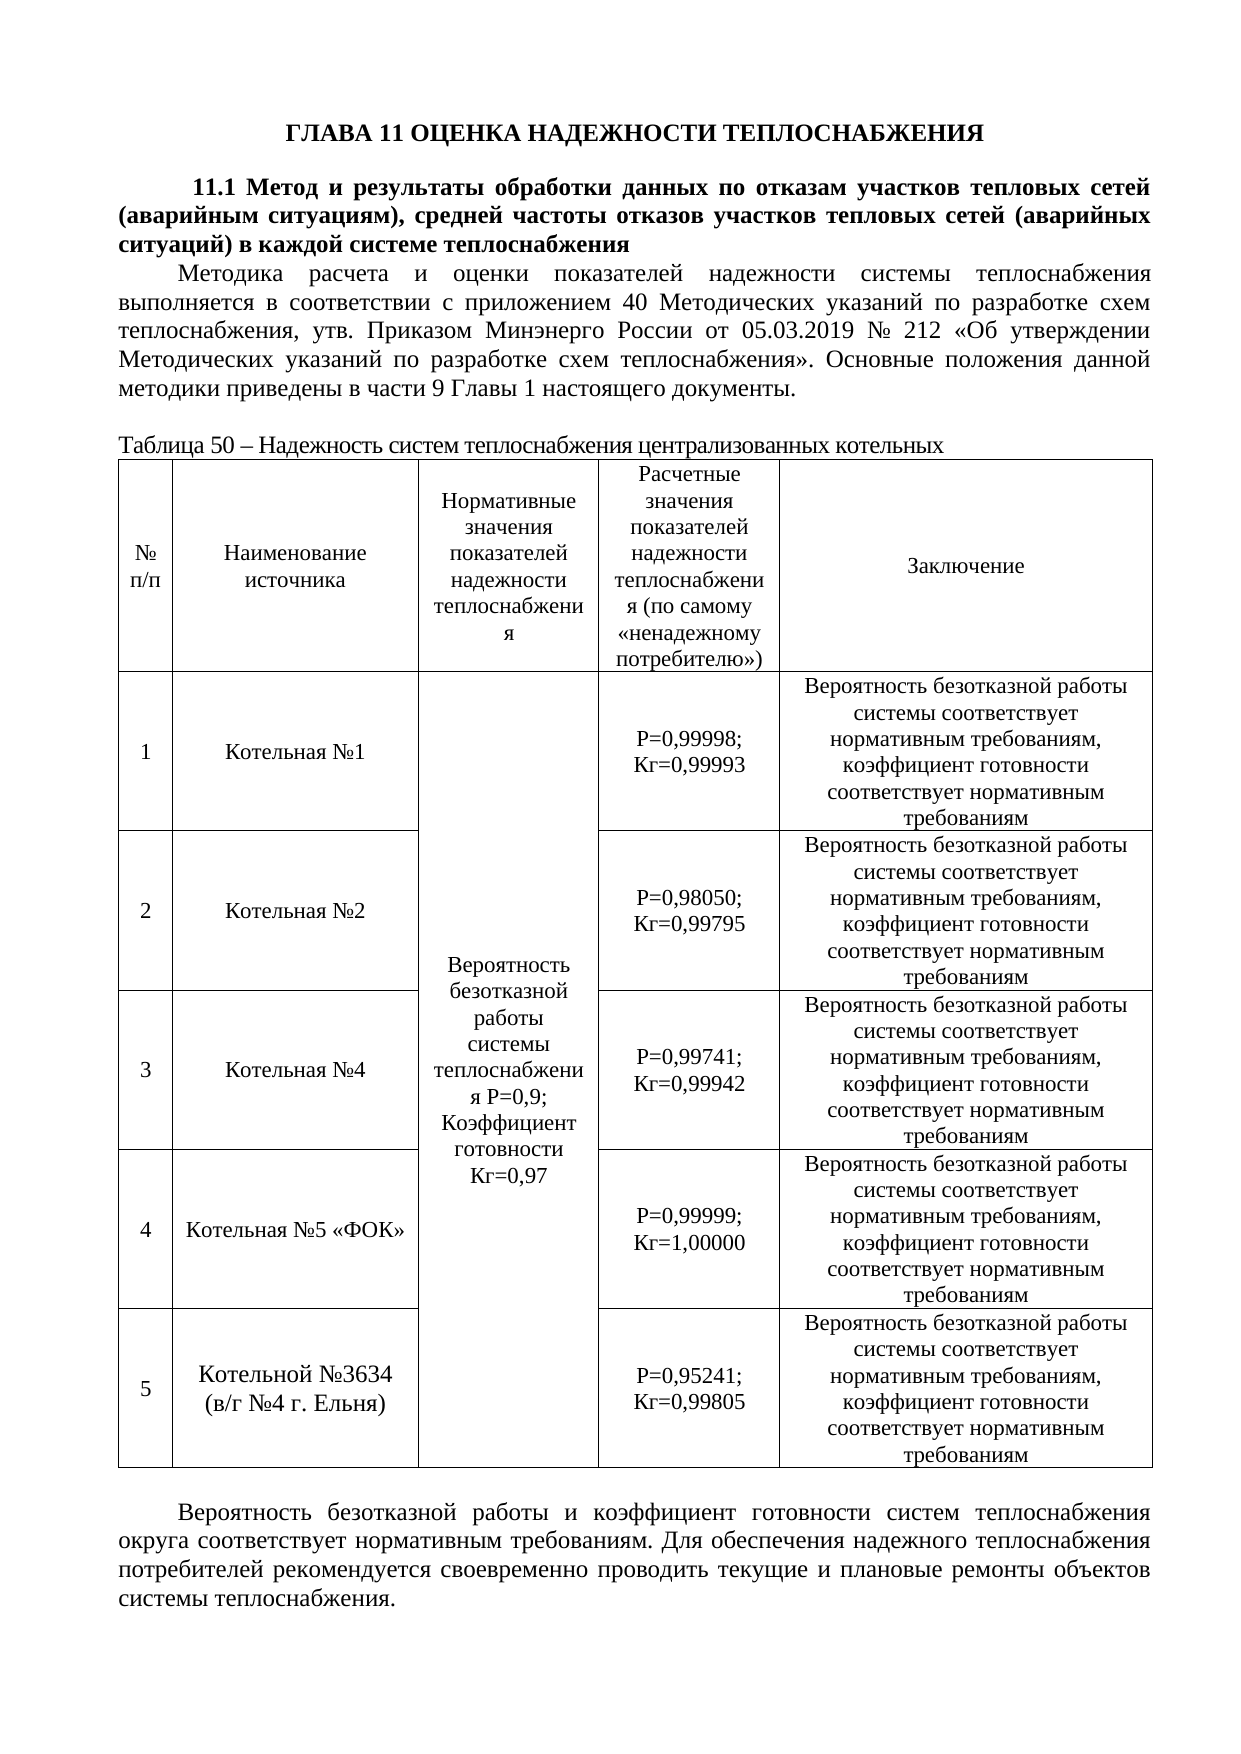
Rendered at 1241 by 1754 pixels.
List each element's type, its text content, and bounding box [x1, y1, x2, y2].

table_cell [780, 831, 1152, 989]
subtitle ГЛАВА 11 Оценка надежности теплоснабжения [118, 118, 1152, 147]
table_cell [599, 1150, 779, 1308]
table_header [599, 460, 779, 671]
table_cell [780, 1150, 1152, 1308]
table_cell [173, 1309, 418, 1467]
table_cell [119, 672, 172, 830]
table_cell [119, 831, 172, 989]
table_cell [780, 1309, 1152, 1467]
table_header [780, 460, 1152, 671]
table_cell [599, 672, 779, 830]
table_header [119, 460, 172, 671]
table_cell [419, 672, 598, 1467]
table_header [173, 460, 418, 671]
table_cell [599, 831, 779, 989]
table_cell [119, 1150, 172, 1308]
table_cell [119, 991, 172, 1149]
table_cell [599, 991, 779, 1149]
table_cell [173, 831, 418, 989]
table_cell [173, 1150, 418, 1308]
text Вероятность безотказной работы и коэффициент готовности систем теплоснабжения округа соответствует нормативным требованиям. Для обеспечения надежного теплоснабжения потребителей рекомендуется своевременно проводить текущие и плановые ремонты объектов системы теплоснабжения. [118, 1497, 1152, 1612]
subtitle 11.1 Метод и результаты обработки данных по отказам участков тепловых сетей (аварийным ситуациям), средней частоты отказов участков тепловых сетей (аварийных ситуаций) в каждой системе теплоснабжения [118, 172, 1152, 258]
text Таблица 50 – Надежность систем теплоснабжения централизованных котельных [118, 431, 1152, 459]
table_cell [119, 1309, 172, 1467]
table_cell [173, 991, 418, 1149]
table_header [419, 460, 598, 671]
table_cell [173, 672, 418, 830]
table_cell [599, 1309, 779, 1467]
text Методика расчета и оценки показателей надежности системы теплоснабжения выполняется в соответствии с приложением 40 Методических указаний по разработке схем теплоснабжения, утв. Приказом Минэнерго России от 05.03.2019 № 212 «Об утверждении Методических указаний по разработке схем теплоснабжения». Основные положения данной методики приведены в части 9 Главы 1 настоящего документы. [118, 258, 1152, 402]
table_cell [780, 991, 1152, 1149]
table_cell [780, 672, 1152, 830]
